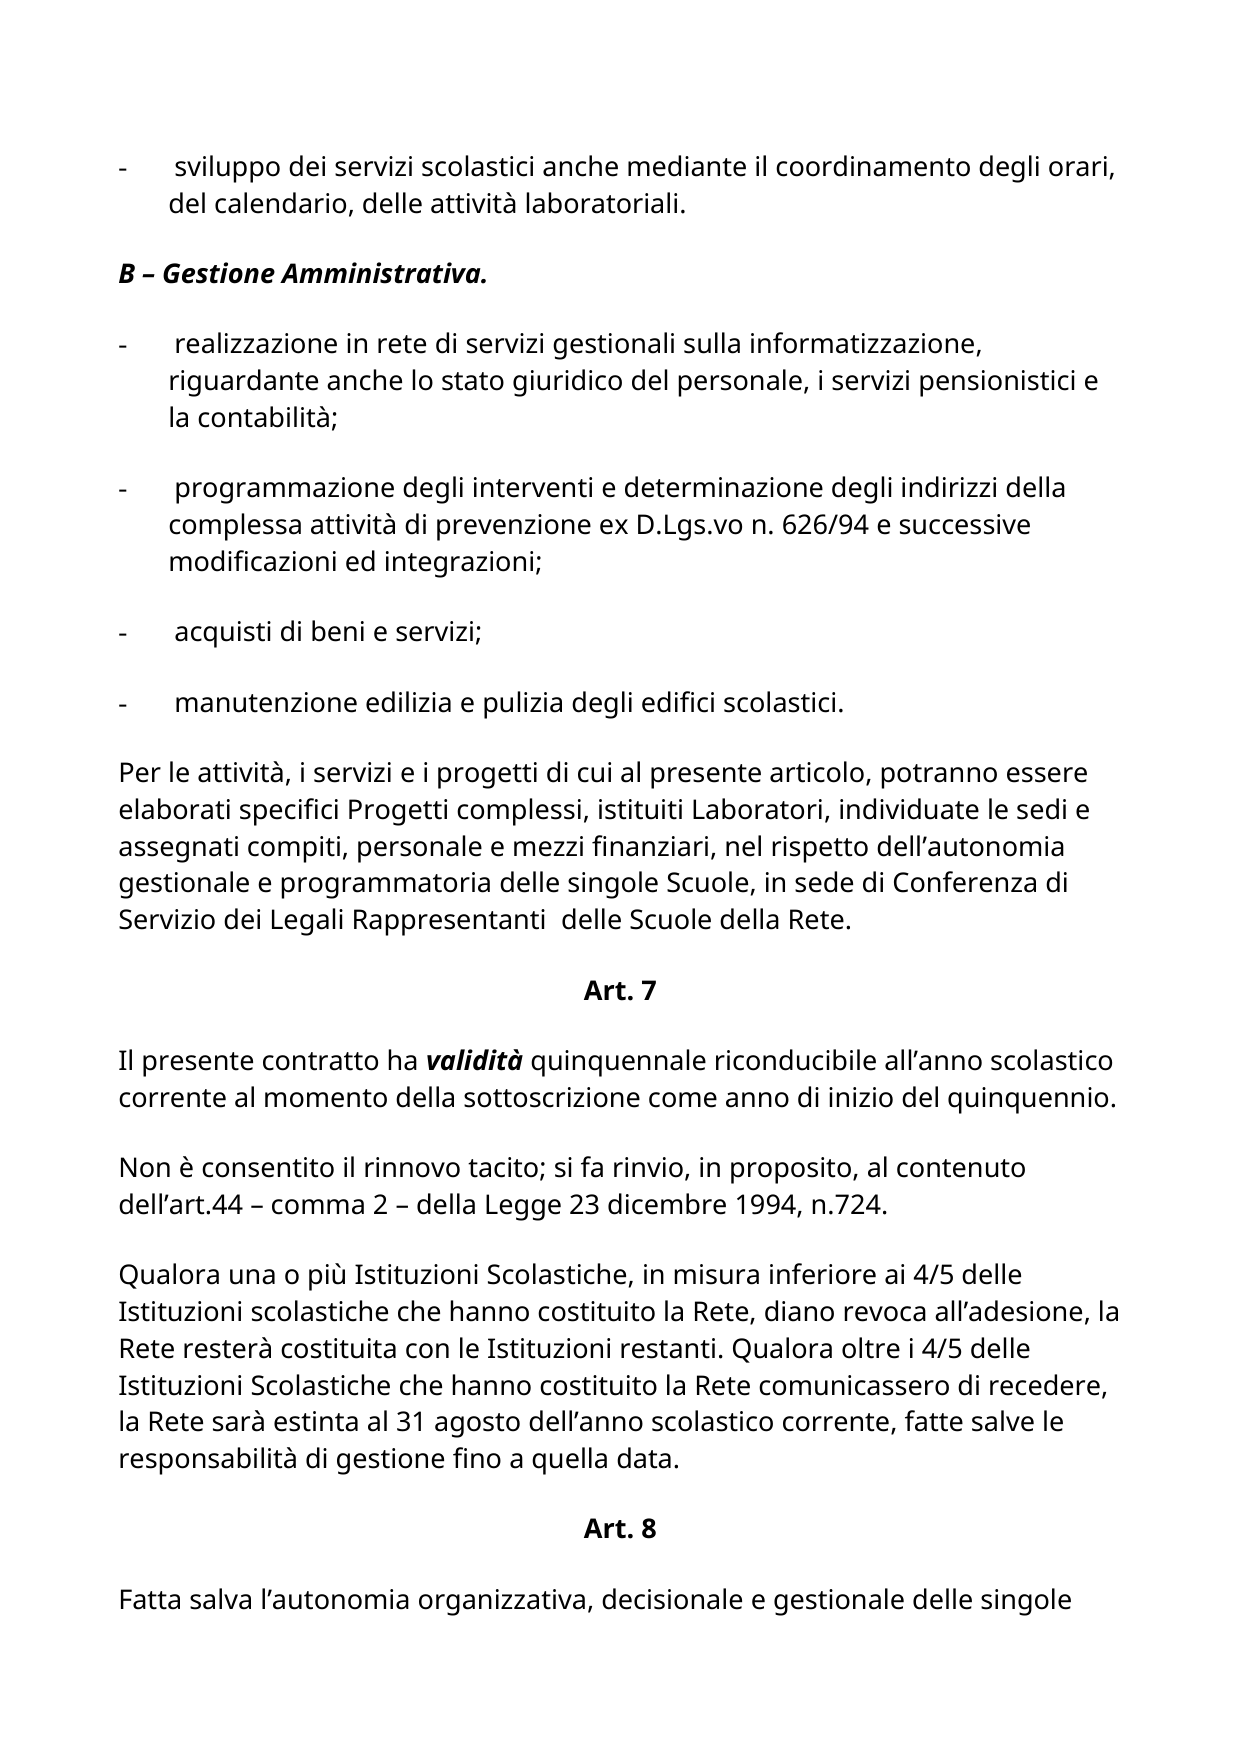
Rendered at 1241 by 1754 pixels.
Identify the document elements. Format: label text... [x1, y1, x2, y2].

text - acquisti di beni e servizi; [118, 613, 1122, 650]
text - sviluppo dei servizi scolastici anche mediante il coordinamento degli orari, del calendario, delle attività laboratoriali. [118, 148, 1122, 221]
text Per le attività, i servizi e i progetti di cui al presente articolo, potranno essere elaborati specifici Progetti complessi, istituiti Laboratori, individuate le sedi e assegnati compiti, personale e mezzi finanziari, nel rispetto dell’autonomia gestionale e programmatoria delle singole Scuole, in sede di Conferenza di Servizio dei Legali Rappresentanti delle Scuole della Rete. [118, 753, 1122, 938]
text Art. 7 [118, 971, 1122, 1008]
text Il presente contratto ha validità quinquennale riconducibile all’anno scolastico corrente al momento della sottoscrizione come anno di inizio del quinquennio. [118, 1041, 1122, 1115]
text Non è consentito il rinnovo tacito; si fa rinvio, in proposito, al contenuto dell’art.44 – comma 2 – della Legge 23 dicembre 1994, n.724. [118, 1148, 1122, 1222]
text - programmazione degli interventi e determinazione degli indirizzi della complessa attività di prevenzione ex D.Lgs.vo n. 626/94 e successive modificazioni ed integrazioni; [118, 469, 1122, 579]
text - realizzazione in rete di servizi gestionali sulla informatizzazione, riguardante anche lo stato giuridico del personale, i servizi pensionistici e la contabilità; [118, 325, 1122, 436]
text Qualora una o più Istituzioni Scolastiche, in misura inferiore ai 4/5 delle Istituzioni scolastiche che hanno costituito la Rete, diano revoca all’adesione, la Rete resterà costituita con le Istituzioni restanti. Qualora oltre i 4/5 delle Istituzioni Scolastiche che hanno costituito la Rete comunicassero di recedere, la Rete sarà estinta al 31 agosto dell’anno scolastico corrente, fatte salve le responsabilità di gestione fino a quella data. [118, 1255, 1122, 1477]
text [118, 1580, 1122, 1617]
text - manutenzione edilizia e pulizia degli edifici scolastici. [118, 683, 1122, 720]
text B – Gestione Amministrativa. [118, 255, 1122, 292]
text Art. 8 [118, 1510, 1122, 1547]
